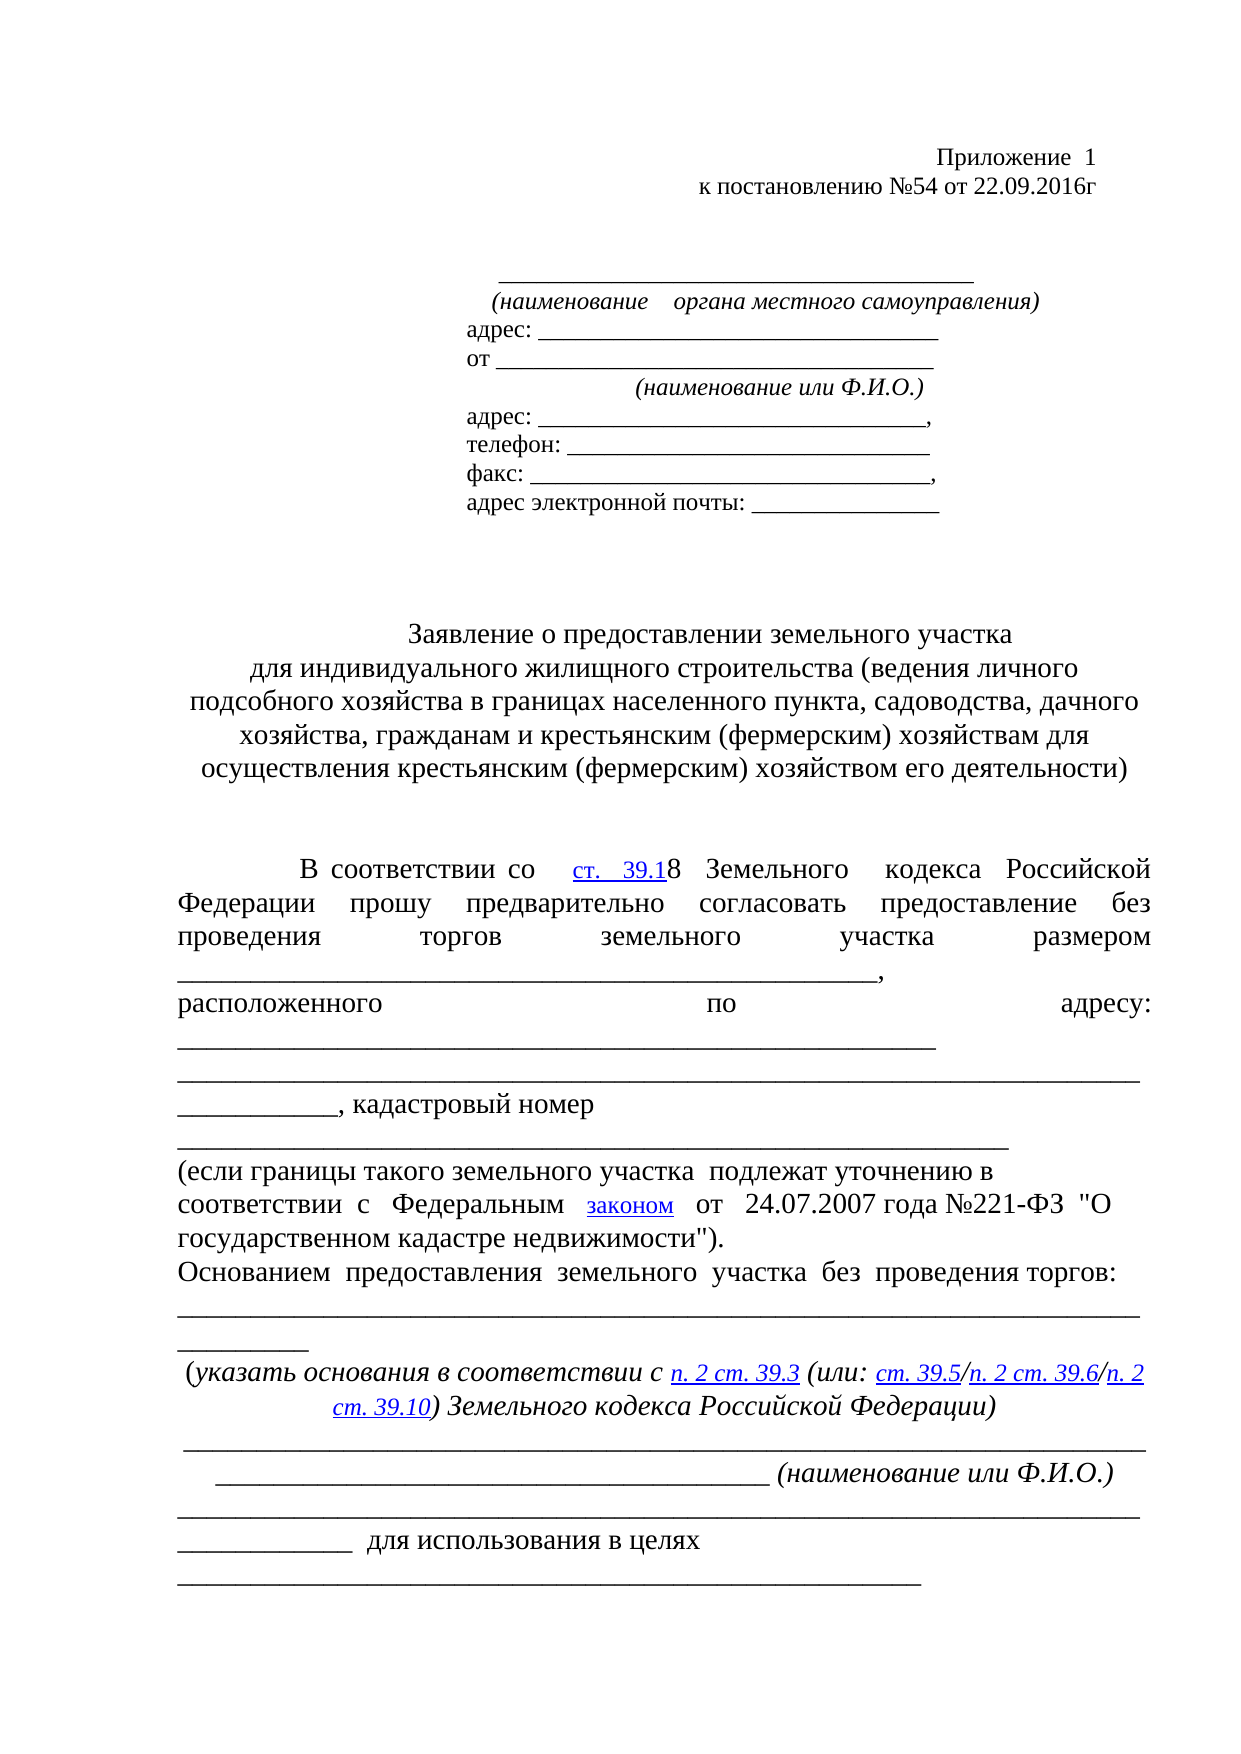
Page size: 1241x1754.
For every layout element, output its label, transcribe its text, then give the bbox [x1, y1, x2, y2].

text ________________________________________________________________________________________________________ (наименование или Ф.И.О.) [177, 1421, 1152, 1488]
text расположенного по адресу: ____________________________________________________ [177, 985, 1152, 1052]
text для индивидуального жилищного строительства (ведения личного подсобного хозяйства в границах населенного пункта, садоводства, дачного хозяйства, гражданам и крестьянским (фермерским) хозяйствам для осуществления крестьянским (фермерским) хозяйством его деятельности) [177, 650, 1152, 784]
table_header Приложение 1 к постановлению №54 от 22.09.2016г [443, 142, 1107, 257]
text ______________________________________________________________________________ для использования в целях ___________________________________________________ [177, 1488, 1152, 1589]
table_header ______________________________________ (наименование органа местного самоуправления) адрес: ________________________________ от ___________________________________ (наименование или Ф.И.О.) адрес: _______________________________, телефон: _____________________________ факс: ________________________________, адрес электронной почты: _______________ [177, 257, 1165, 544]
text (указать основания в соответствии с п. 2 ст. 39.3 (или: ст. 39.5/п. 2 ст. 39.6/п. 2 ст. 39.10) Земельного кодекса Российской Федерации) [177, 1354, 1152, 1421]
text _____________________________________________________________________________, кадастровый номер _________________________________________________________ (если границы такого земельного участка подлежат уточнению в соответствии с Федеральным законом от 24.07.2007 года №221-ФЗ "О государственном кадастре недвижимости"). [177, 1052, 1152, 1254]
text ___________________________________________________________________________ [177, 1287, 1152, 1354]
text Заявление о предоставлении земельного участка [177, 616, 1152, 650]
text В соответствии со ст. 39.18 Земельного кодекса Российской Федерации прошу предварительно согласовать предоставление без проведения торгов земельного участка размером ________________________________________________, [177, 851, 1152, 985]
text Основанием предоставления земельного участка без проведения торгов: [177, 1254, 1152, 1287]
